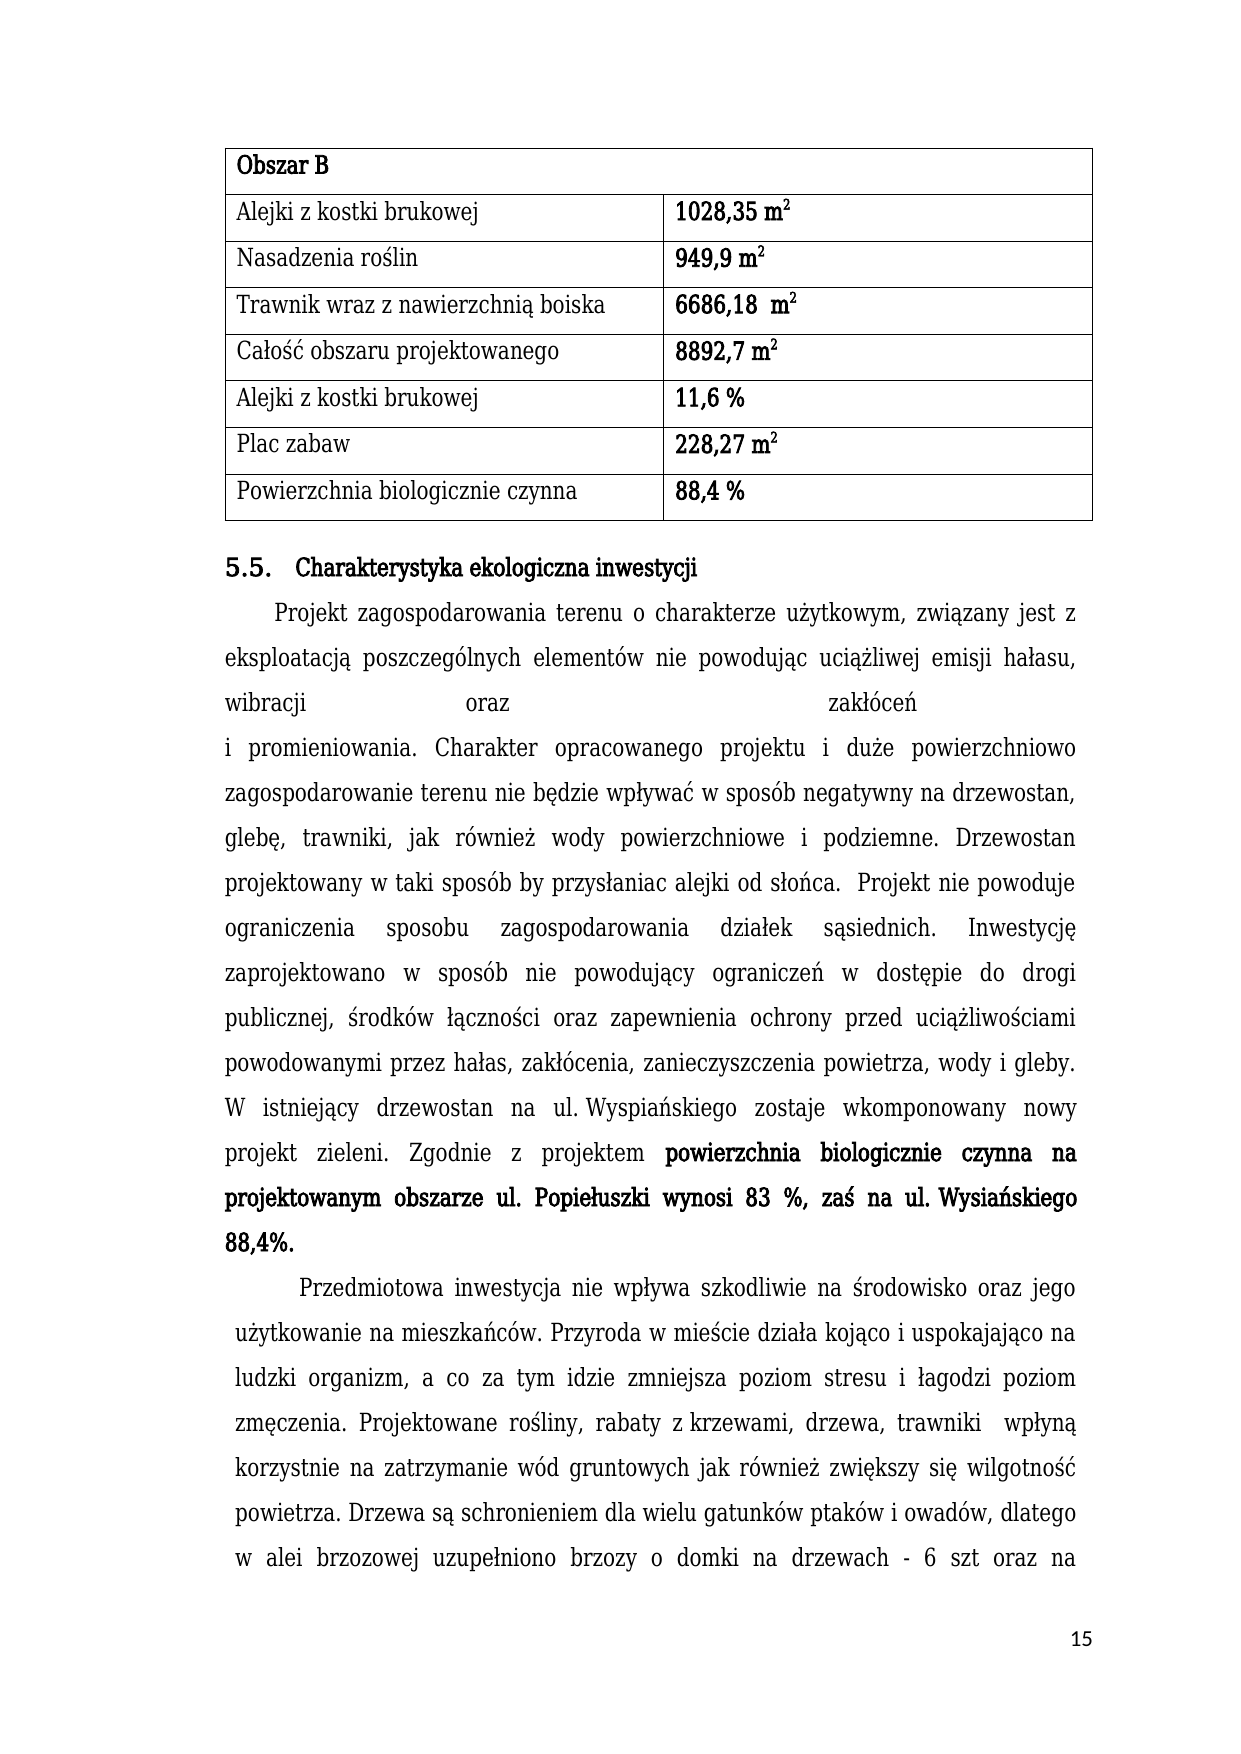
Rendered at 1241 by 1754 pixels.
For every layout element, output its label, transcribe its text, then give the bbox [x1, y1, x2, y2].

table_cell Nasadzenia roślin [226, 242, 663, 287]
table_cell 228,27 m2 [664, 428, 1092, 473]
table_cell 8892,7 m2 [664, 335, 1092, 380]
table_cell 1028,35 m2 [664, 195, 1092, 241]
table_cell Całość obszaru projektowanego [226, 335, 663, 380]
table_cell Alejki z kostki brukowej [226, 381, 663, 427]
table_cell Plac zabaw [226, 428, 663, 473]
table_cell Trawnik wraz z nawierzchnią boiska [226, 288, 663, 334]
table_cell 6686,18 m2 [664, 288, 1092, 334]
table_cell 11,6 % [664, 381, 1092, 427]
table_cell 88,4 % [664, 475, 1092, 520]
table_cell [226, 149, 1092, 194]
text Projekt zagospodarowania terenu o charakterze użytkowym, związany jest z eksploatacją poszczególnych elementów nie powodując uciążliwej emisji hałasu, wibracji oraz zakłóceń i promieniowania. Charakter opracowanego projektu i duże powierzchniowo zagospodarowanie terenu nie będzie wpływać w sposób negatywny na drzewostan, glebę, trawniki, jak również wody powierzchniowe i podziemne. Drzewostan projektowany w taki sposób by przysłaniac alejki od słońca. Projekt nie powoduje ograniczenia sposobu zagospodarowania działek sąsiednich. Inwestycję zaprojektowano w sposób nie powodujący ograniczeń w dostępie do drogi publicznej, środków łączności oraz zapewnienia ochrony przed uciążliwościami powodowanymi przez hałas, zakłócenia, zanieczyszczenia powietrza, wody i gleby. W istniejący drzewostan na ul. Wyspiańskiego zostaje wkomponowany nowy projekt zieleni. Zgodnie z projektem powierzchnia biologicznie czynna na projektowanym obszarze ul. Popiełuszki wynosi 83 %, zaś na ul. Wysiańskiego 88,4%. [224, 596, 1077, 1256]
table_cell Powierzchnia biologicznie czynna [226, 475, 663, 520]
table_cell Alejki z kostki brukowej [226, 195, 663, 241]
table_cell 949,9 m2 [664, 242, 1092, 287]
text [235, 1271, 1077, 1571]
list Charakterystyka ekologiczna inwestycji [224, 551, 1077, 581]
